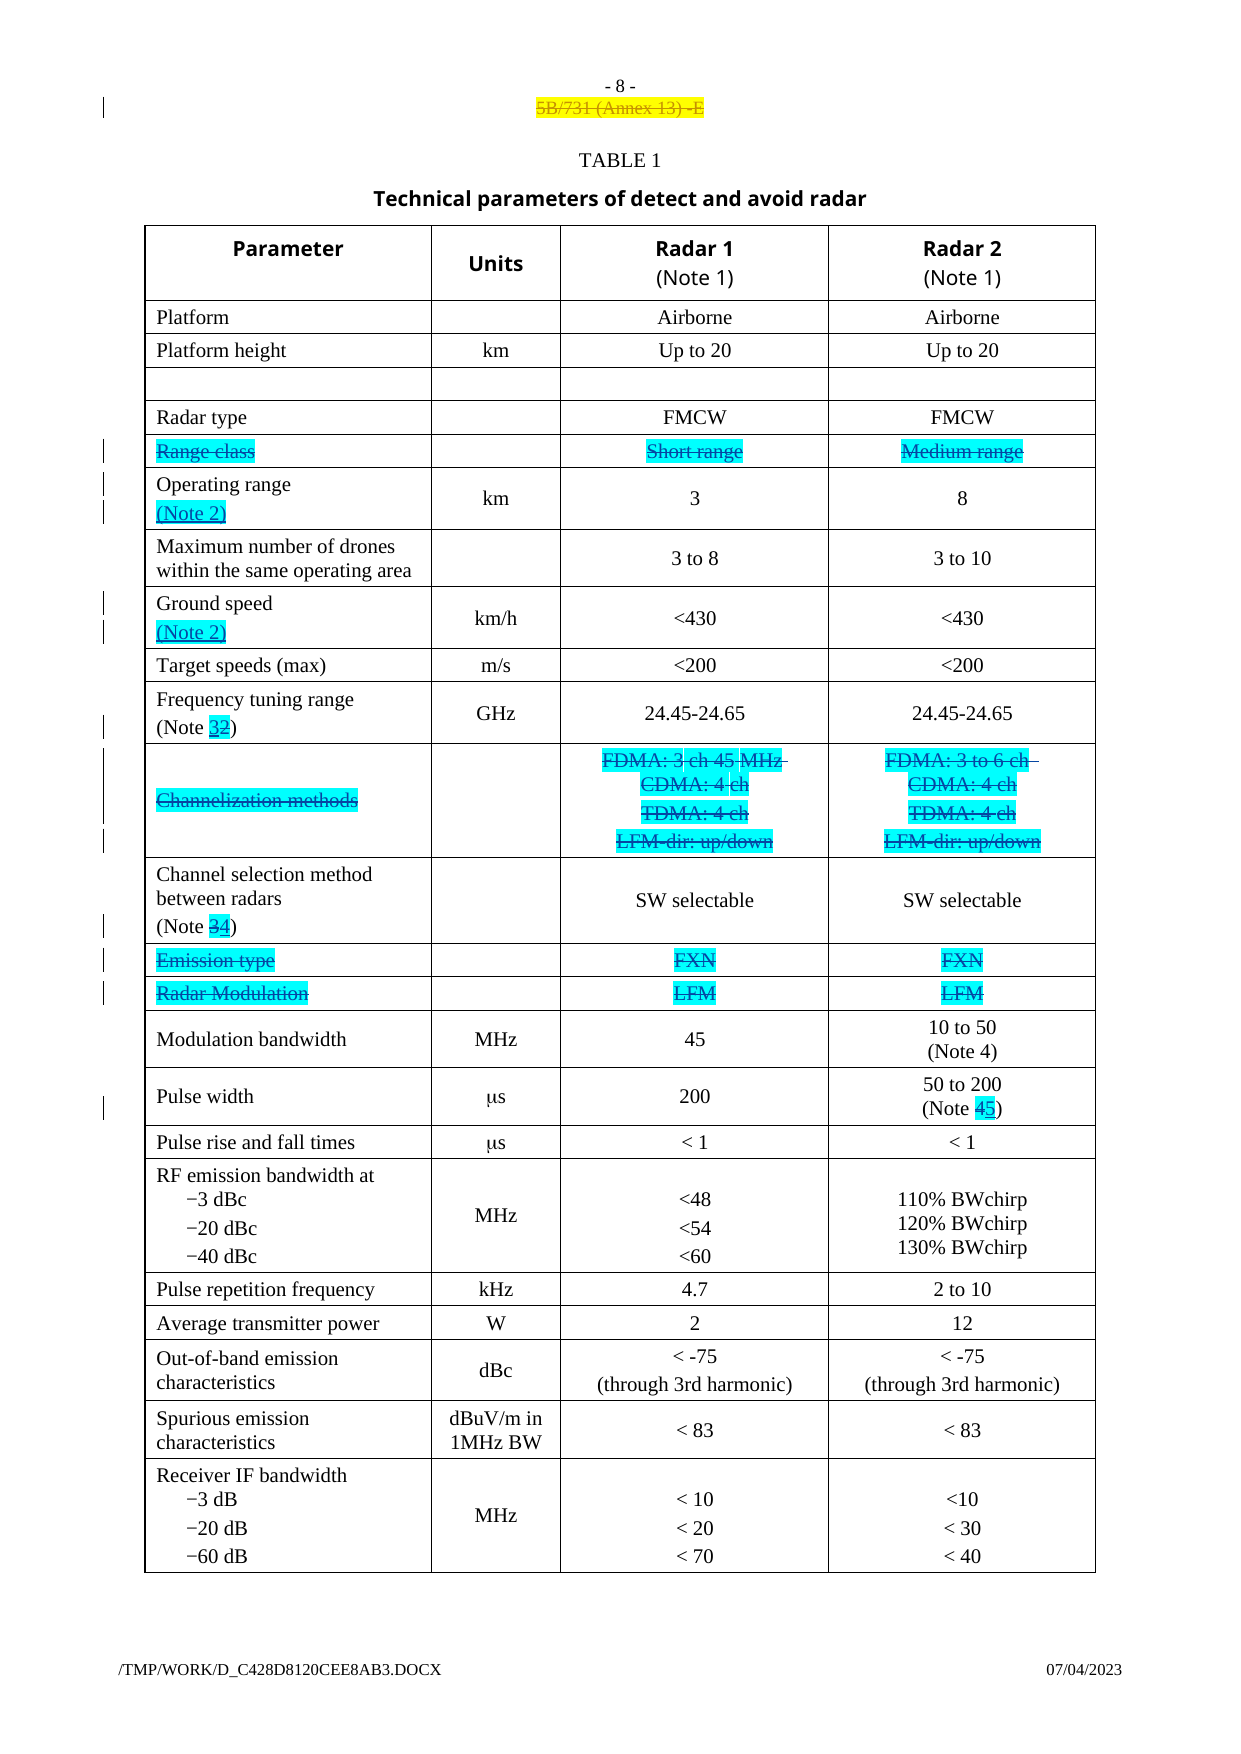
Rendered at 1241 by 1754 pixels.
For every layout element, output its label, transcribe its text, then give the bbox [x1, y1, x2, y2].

table_cell 3 to 8 [561, 530, 828, 586]
table_cell Frequency tuning range (Note ) [146, 682, 431, 743]
table_cell 3 [561, 468, 828, 529]
table_cell [561, 944, 828, 976]
table_cell [561, 368, 828, 400]
title Technical parameters of detect and avoid radar [118, 184, 1122, 213]
table_cell 24.45-24.65 [561, 682, 828, 743]
table_cell Operating range [146, 468, 431, 529]
table_cell Average transmitter power [146, 1306, 431, 1339]
table_cell [432, 301, 560, 333]
table_cell <430 [561, 587, 828, 648]
table_cell s [432, 1126, 560, 1158]
table_cell 10 to 50 (Note 4) [829, 1011, 1095, 1067]
table_cell [829, 977, 1095, 1009]
table_cell 3 to 10 [829, 530, 1095, 586]
table_cell MHz [432, 1159, 560, 1272]
table_cell Radar type [146, 401, 431, 433]
table_cell [561, 435, 828, 467]
table_cell Spurious emission characteristics [146, 1401, 431, 1458]
table_header Units [432, 226, 560, 300]
table_header Radar 2 (Note 1) [829, 226, 1095, 300]
table_cell [146, 744, 431, 857]
table_cell Channel selection method between radars (Note ) [146, 858, 431, 943]
table_cell [432, 401, 560, 433]
table_cell [561, 977, 828, 1009]
table_cell m/s [432, 649, 560, 681]
table_cell Pulse width [146, 1068, 431, 1124]
table_cell SW selectable [561, 858, 828, 943]
table_cell FMCW [561, 401, 828, 433]
table_cell km/h [432, 587, 560, 648]
table_cell [146, 368, 431, 400]
table_cell [829, 744, 1095, 857]
text TABLE 1 [118, 148, 1122, 172]
table_cell < 83 [829, 1401, 1095, 1458]
table_cell kHz [432, 1273, 560, 1305]
table_cell 8 [829, 468, 1095, 529]
table_cell 24.45-24.65 [829, 682, 1095, 743]
table_cell RF emission bandwidth at −3 dBc −20 dBc −40 dBc [146, 1159, 431, 1272]
table_cell 50 to 200 (Note ) [829, 1068, 1095, 1124]
table_cell < -75 (through 3rd harmonic) [561, 1340, 828, 1400]
table_cell <200 [829, 649, 1095, 681]
table_cell [561, 744, 828, 857]
table_cell km [432, 334, 560, 367]
table_cell [829, 368, 1095, 400]
table_cell Airborne [829, 301, 1095, 333]
table_cell [432, 977, 560, 1009]
table_cell Up to 20 [829, 334, 1095, 367]
table_cell Modulation bandwidth [146, 1011, 431, 1067]
table_cell Maximum number of drones within the same operating area [146, 530, 431, 586]
table_cell < 83 [561, 1401, 828, 1458]
table_cell Platform [146, 301, 431, 333]
table_cell < -75 (through 3rd harmonic) [829, 1340, 1095, 1400]
table_cell [829, 435, 1095, 467]
table_cell Out-of-band emission characteristics [146, 1340, 431, 1400]
table_cell 45 [561, 1011, 828, 1067]
table_header Radar 1 (Note 1) [561, 226, 828, 300]
table_cell < 1 [829, 1126, 1095, 1158]
table_cell [146, 435, 431, 467]
table_cell W [432, 1306, 560, 1339]
table_cell Receiver IF bandwidth −3 dB −20 dB −60 dB [146, 1459, 431, 1572]
table_cell Pulse repetition frequency [146, 1273, 431, 1305]
table_cell [432, 530, 560, 586]
table_cell [432, 944, 560, 976]
table_cell 110% BWchirp 120% BWchirp 130% BWchirp [829, 1159, 1095, 1272]
table_cell GHz [432, 682, 560, 743]
table_cell <200 [561, 649, 828, 681]
table_cell [432, 368, 560, 400]
table_cell [146, 944, 431, 976]
table_cell <430 [829, 587, 1095, 648]
table_cell [146, 977, 431, 1009]
table_cell MHz [432, 1459, 560, 1572]
table_cell MHz [432, 1011, 560, 1067]
table_cell 2 [561, 1306, 828, 1339]
table_header Parameter [146, 226, 431, 300]
table_cell < 1 [561, 1126, 828, 1158]
table_cell km [432, 468, 560, 529]
table_cell <10 < 30 < 40 [829, 1459, 1095, 1572]
table_cell Pulse rise and fall times [146, 1126, 431, 1158]
table_cell FMCW [829, 401, 1095, 433]
table_cell 2 to 10 [829, 1273, 1095, 1305]
table_cell 200 [561, 1068, 828, 1124]
table_cell Target speeds (max) [146, 649, 431, 681]
table_cell Ground speed [146, 587, 431, 648]
table_cell dBuV/m in 1MHz BW [432, 1401, 560, 1458]
table_cell dBc [432, 1340, 560, 1400]
table_cell [432, 435, 560, 467]
table_cell Up to 20 [561, 334, 828, 367]
table_cell < 10 < 20 < 70 [561, 1459, 828, 1572]
table_cell Platform height [146, 334, 431, 367]
table_cell <48 <54 <60 [561, 1159, 828, 1272]
table_cell [432, 858, 560, 943]
table_cell Airborne [561, 301, 828, 333]
table_cell [432, 744, 560, 857]
table_cell 4.7 [561, 1273, 828, 1305]
table_cell [829, 944, 1095, 976]
table_cell 12 [829, 1306, 1095, 1339]
table_cell s [432, 1068, 560, 1124]
table_cell SW selectable [829, 858, 1095, 943]
